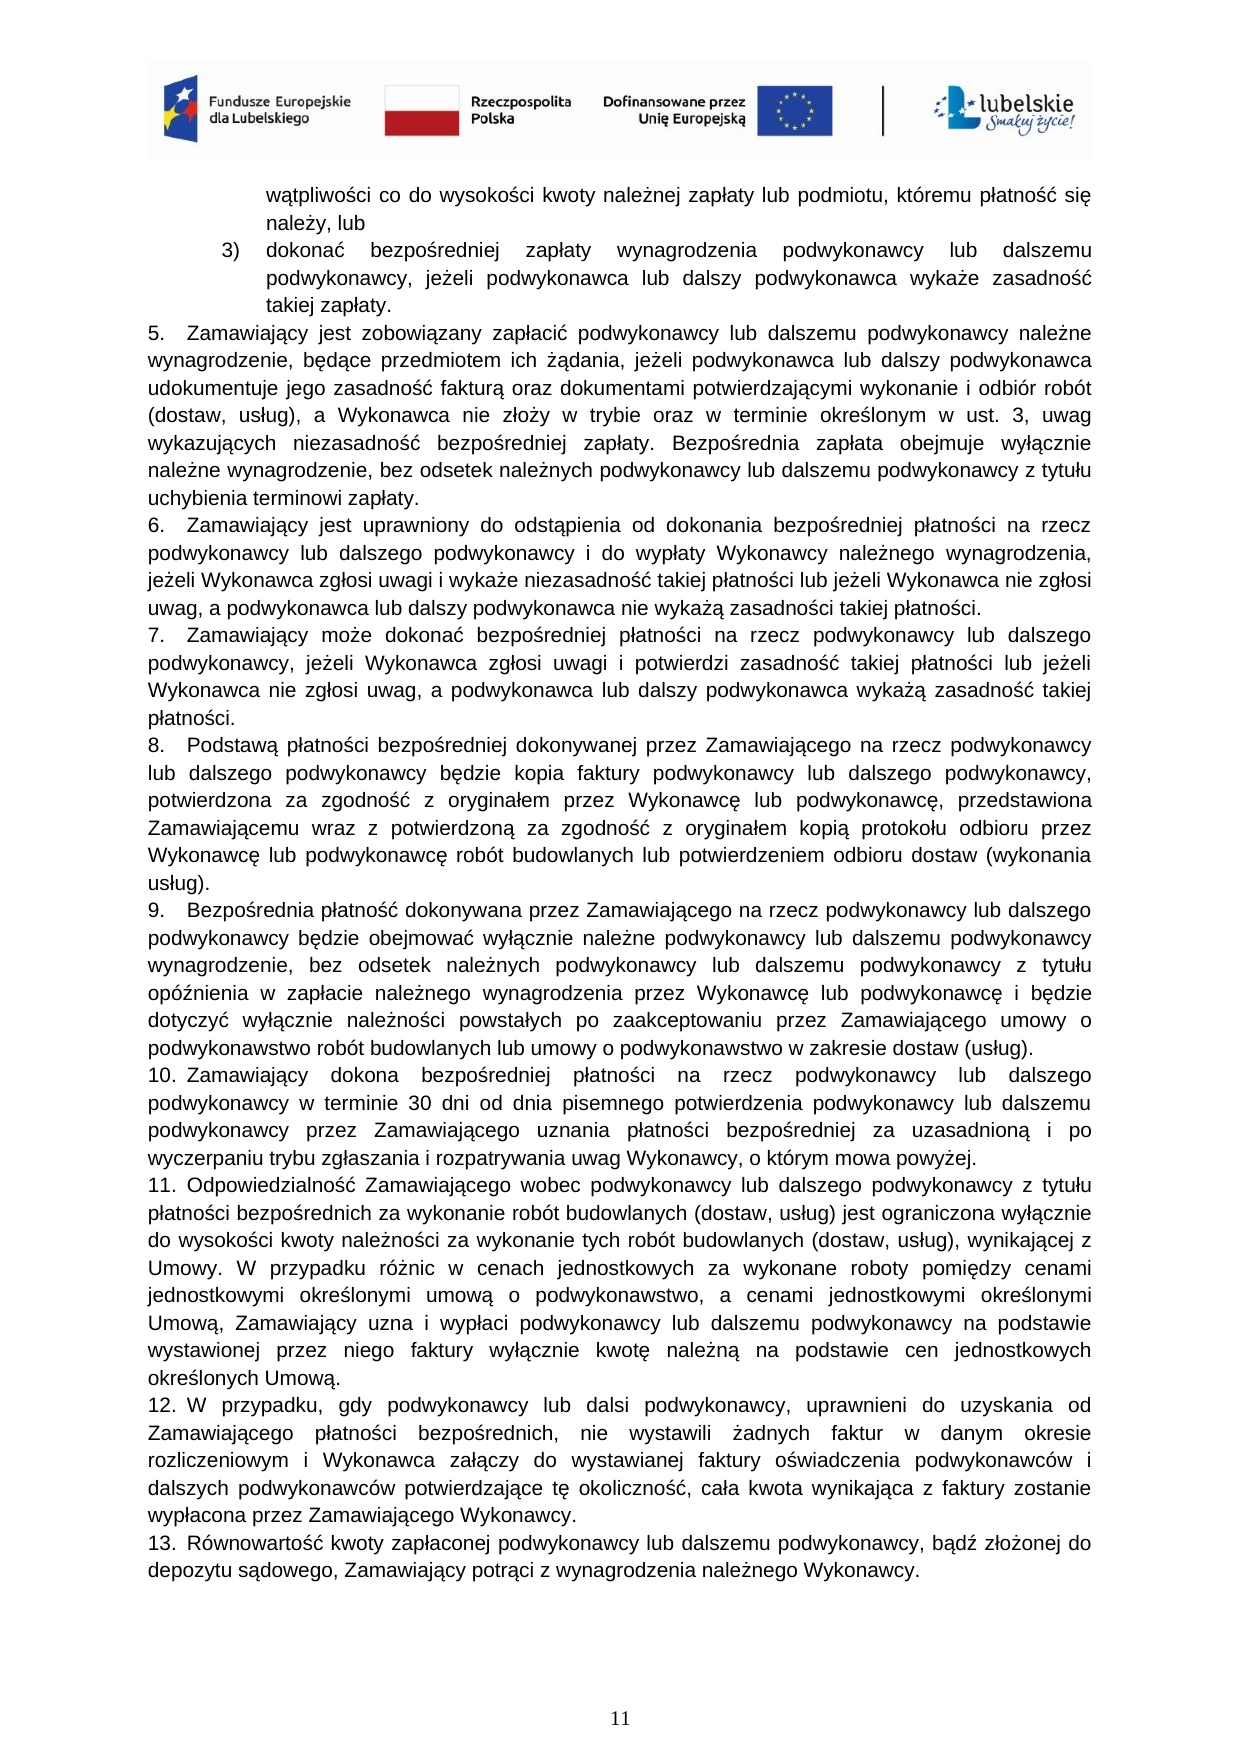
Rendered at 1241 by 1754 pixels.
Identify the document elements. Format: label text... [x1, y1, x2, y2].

list W przypadku, gdy podwykonawcy lub dalsi podwykonawcy, uprawnieni do uzyskania od Zamawiającego płatności bezpośrednich, nie wystawili żadnych faktur w danym okresie rozliczeniowym i Wykonawca załączy do wystawianej faktury oświadczenia podwykonawców i dalszych podwykonawców potwierdzające tę okoliczność, cała kwota wynikająca z faktury zostanie wypłacona przez Zamawiającego Wykonawcy. [148, 1393, 1093, 1527]
list Zamawiający jest uprawniony do odstąpienia od dokonania bezpośredniej płatności na rzecz podwykonawcy lub dalszego podwykonawcy i do wypłaty Wykonawcy należnego wynagrodzenia, jeżeli Wykonawca zgłosi uwagi i wykaże niezasadność takiej płatności lub jeżeli Wykonawca nie zgłosi uwag, a podwykonawca lub dalszy podwykonawca nie wykażą zasadności takiej płatności. [148, 513, 1093, 619]
list Zamawiający dokona bezpośredniej płatności na rzecz podwykonawcy lub dalszego podwykonawcy w terminie 30 dni od dnia pisemnego potwierdzenia podwykonawcy lub dalszemu podwykonawcy przez Zamawiającego uznania płatności bezpośredniej za uzasadnioną i po wyczerpaniu trybu zgłaszania i rozpatrywania uwag Wykonawcy, o którym mowa powyżej. [148, 1063, 1093, 1169]
list Równowartość kwoty zapłaconej podwykonawcy lub dalszemu podwykonawcy, bądź złożonej do depozytu sądowego, Zamawiający potrąci z wynagrodzenia należnego Wykonawcy. [148, 1531, 1093, 1582]
list Odpowiedzialność Zamawiającego wobec podwykonawcy lub dalszego podwykonawcy z tytułu płatności bezpośrednich za wykonanie robót budowlanych (dostaw, usług) jest ograniczona wyłącznie do wysokości kwoty należności za wykonanie tych robót budowlanych (dostaw, usług), wynikającej z Umowy. W przypadku różnic w cenach jednostkowych za wykonane roboty pomiędzy cenami jednostkowymi określonymi umową o podwykonawstwo, a cenami jednostkowymi określonymi Umową, Zamawiający uzna i wypłaci podwykonawcy lub dalszemu podwykonawcy na podstawie wystawionej przez niego faktury wyłącznie kwotę należną na podstawie cen jednostkowych określonych Umową. [148, 1173, 1093, 1389]
list Zamawiający może dokonać bezpośredniej płatności na rzecz podwykonawcy lub dalszego podwykonawcy, jeżeli Wykonawca zgłosi uwagi i potwierdzi zasadność takiej płatności lub jeżeli Wykonawca nie zgłosi uwag, a podwykonawca lub dalszy podwykonawca wykażą zasadność takiej płatności. [148, 623, 1093, 729]
list Podstawą płatności bezpośredniej dokonywanej przez Zamawiającego na rzecz podwykonawcy lub dalszego podwykonawcy będzie kopia faktury podwykonawcy lub dalszego podwykonawcy, potwierdzona za zgodność z oryginałem przez Wykonawcę lub podwykonawcę, przedstawiona Zamawiającemu wraz z potwierdzoną za zgodność z oryginałem kopią protokołu odbioru przez Wykonawcę lub podwykonawcę robót budowlanych lub potwierdzeniem odbioru dostaw (wykonania usług). [148, 733, 1093, 894]
picture [147, 59, 1092, 159]
list dokonać bezpośredniej zapłaty wynagrodzenia podwykonawcy lub dalszemu podwykonawcy, jeżeli podwykonawca lub dalszy podwykonawca wykaże zasadność takiej zapłaty. [221, 238, 1093, 317]
list Zamawiający jest zobowiązany zapłacić podwykonawcy lub dalszemu podwykonawcy należne wynagrodzenie, będące przedmiotem ich żądania, jeżeli podwykonawca lub dalszy podwykonawca udokumentuje jego zasadność fakturą oraz dokumentami potwierdzającymi wykonanie i odbiór robót (dostaw, usług), a Wykonawca nie złoży w trybie oraz w terminie określonym w ust. 3, uwag wykazujących niezasadność bezpośredniej zapłaty. Bezpośrednia zapłata obejmuje wyłącznie należne wynagrodzenie, bez odsetek należnych podwykonawcy lub dalszemu podwykonawcy z tytułu uchybienia terminowi zapłaty. [148, 321, 1093, 509]
list Bezpośrednia płatność dokonywana przez Zamawiającego na rzecz podwykonawcy lub dalszego podwykonawcy będzie obejmować wyłącznie należne podwykonawcy lub dalszemu podwykonawcy wynagrodzenie, bez odsetek należnych podwykonawcy lub dalszemu podwykonawcy z tytułu opóźnienia w zapłacie należnego wynagrodzenia przez Wykonawcę lub podwykonawcę i będzie dotyczyć wyłącznie należności powstałych po zaakceptowaniu przez Zamawiającego umowy o podwykonawstwo robót budowlanych lub umowy o podwykonawstwo w zakresie dostaw (usług). [148, 898, 1093, 1059]
